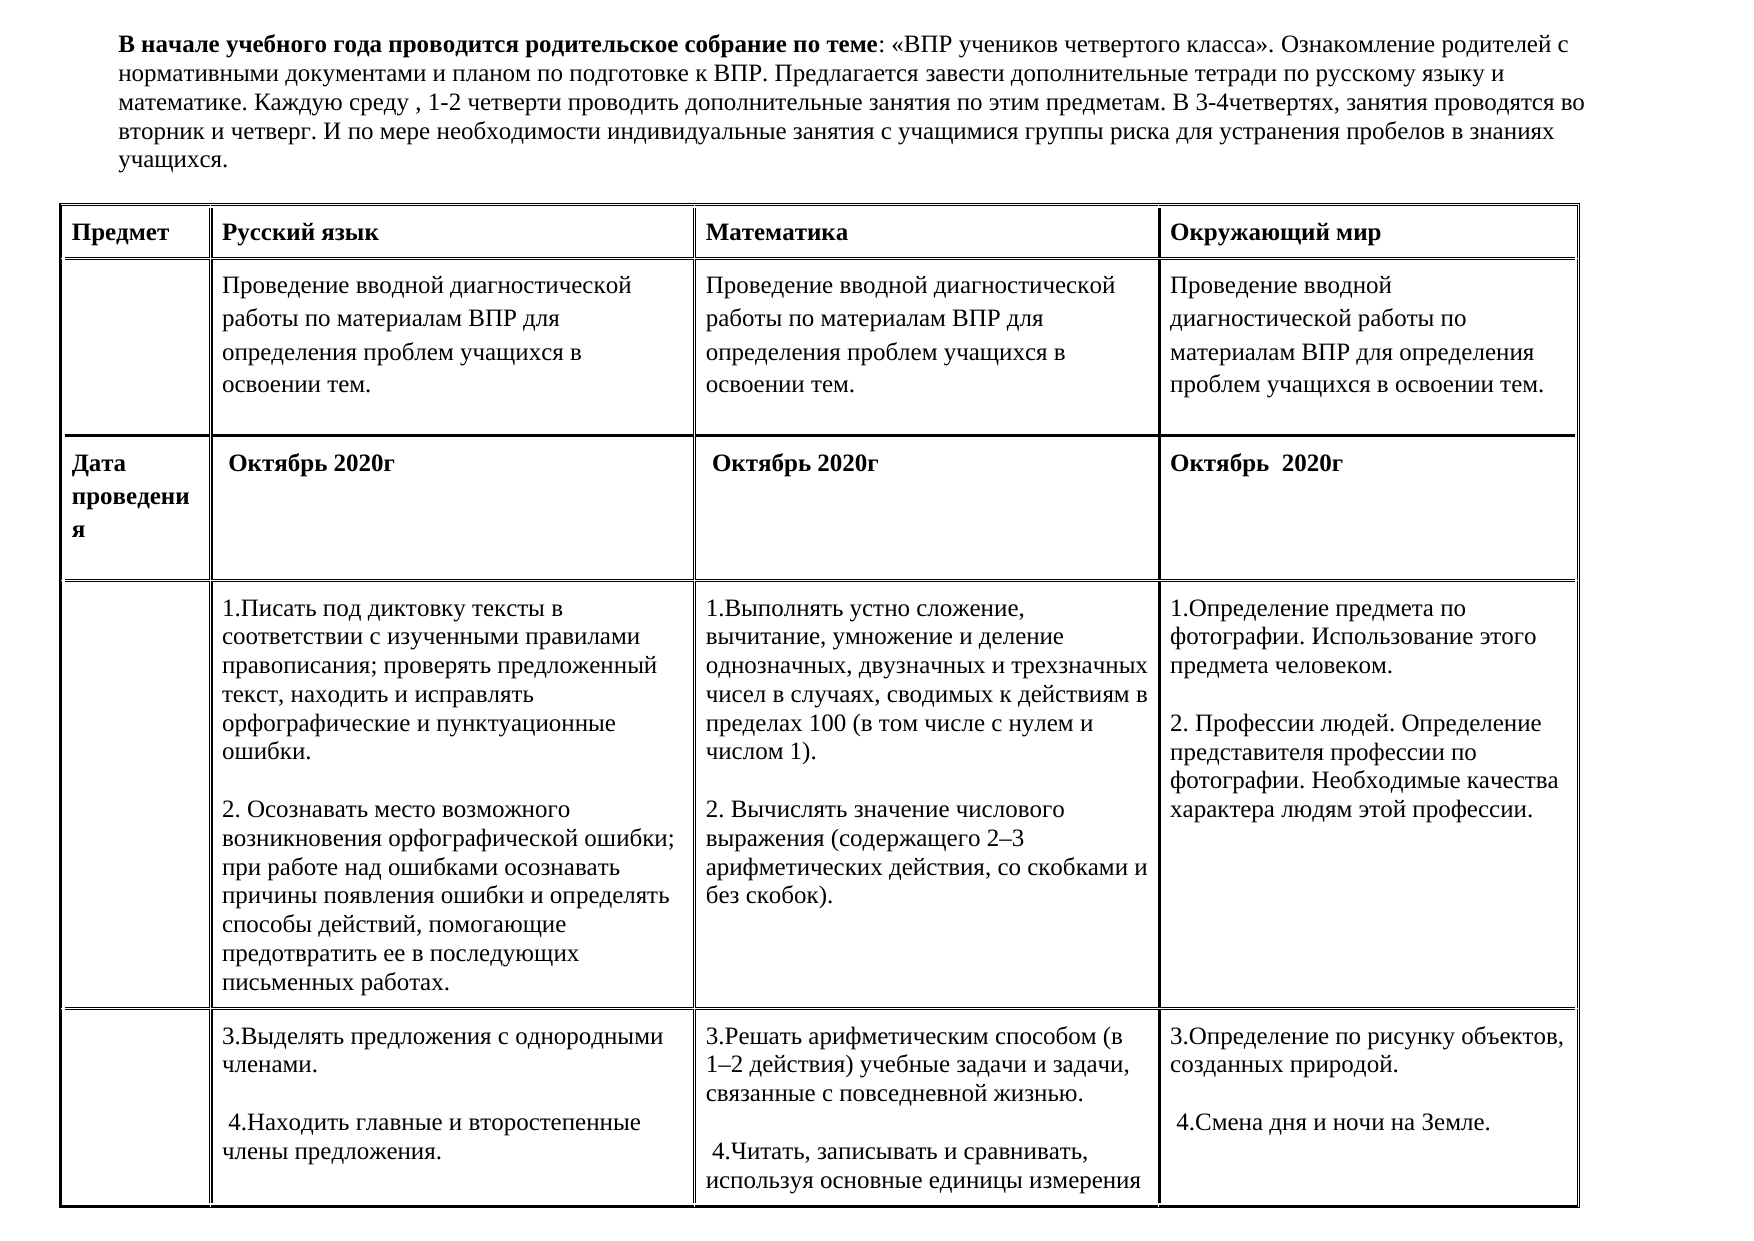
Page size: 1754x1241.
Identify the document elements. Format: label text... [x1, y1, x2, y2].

table_cell [62, 579, 209, 1007]
table_cell Октябрь 2020г [1161, 434, 1577, 578]
table_cell Октябрь 2020г [213, 437, 693, 578]
table_cell Проведение вводной диагностической работы по материалам ВПР для определения проблем учащихся в освоении тем. [213, 260, 693, 434]
table_header Окружающий мир [1159, 206, 1577, 256]
table_header Русский язык [211, 206, 695, 256]
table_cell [1159, 1007, 1578, 1205]
table_cell 1.Писать под диктовку тексты в соответствии с изученными правилами правописания; проверять предложенный текст, находить и исправлять орфографические и пунктуационные ошибки. 2. Осознавать место возможного возникновения орфографической ошибки; при работе над ошибками осознавать причины появления ошибки и определять способы действий, помогающие предотвратить ее в последующих письменных работах. [213, 582, 693, 1007]
table_cell Проведение вводной диагностической работы по материалам ВПР для определения проблем учащихся в освоении тем. [696, 260, 1158, 434]
table_cell Дата проведения [62, 434, 209, 578]
table_header Предмет [62, 204, 211, 256]
table_cell 1.Определение предмета по фотографии. Использование этого предмета человеком. 2. Профессии людей. Определение представителя профессии по фотографии. Необходимые качества характера людям этой профессии. [1161, 579, 1577, 1007]
table_cell [61, 1007, 211, 1205]
table_cell Октябрь 2020г [696, 437, 1158, 578]
table_cell [62, 256, 209, 434]
table_cell Проведение вводной диагностической работы по материалам ВПР для определения проблем учащихся в освоении тем. [1161, 256, 1577, 434]
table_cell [211, 1010, 695, 1205]
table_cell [695, 1010, 1159, 1205]
table_header Математика [695, 204, 1159, 256]
table_cell 1.Выполнять устно сложение, вычитание, умножение и деление однозначных, двузначных и трехзначных чисел в случаях, сводимых к действиям в пределах 100 (в том числе с нулем и числом 1). 2. Вычислять значение числового выражения (содержащего 2–3 арифметических действия, со скобками и без скобок). [696, 582, 1158, 1007]
text В начале учебного года проводится родительское собрание по теме: «ВПР учеников четвертого класса». Ознакомление родителей с нормативными документами и планом по подготовке к ВПР. Предлагается завести дополнительные тетради по русскому языку и математике. Каждую среду , 1-2 четверти проводить дополнительные занятия по этим предметам. В 3-4четвертях, занятия проводятся во вторник и четверг. И по мере необходимости индивидуальные занятия с учащимися группы риска для устранения пробелов в знаниях учащихся. [118, 29, 1636, 173]
